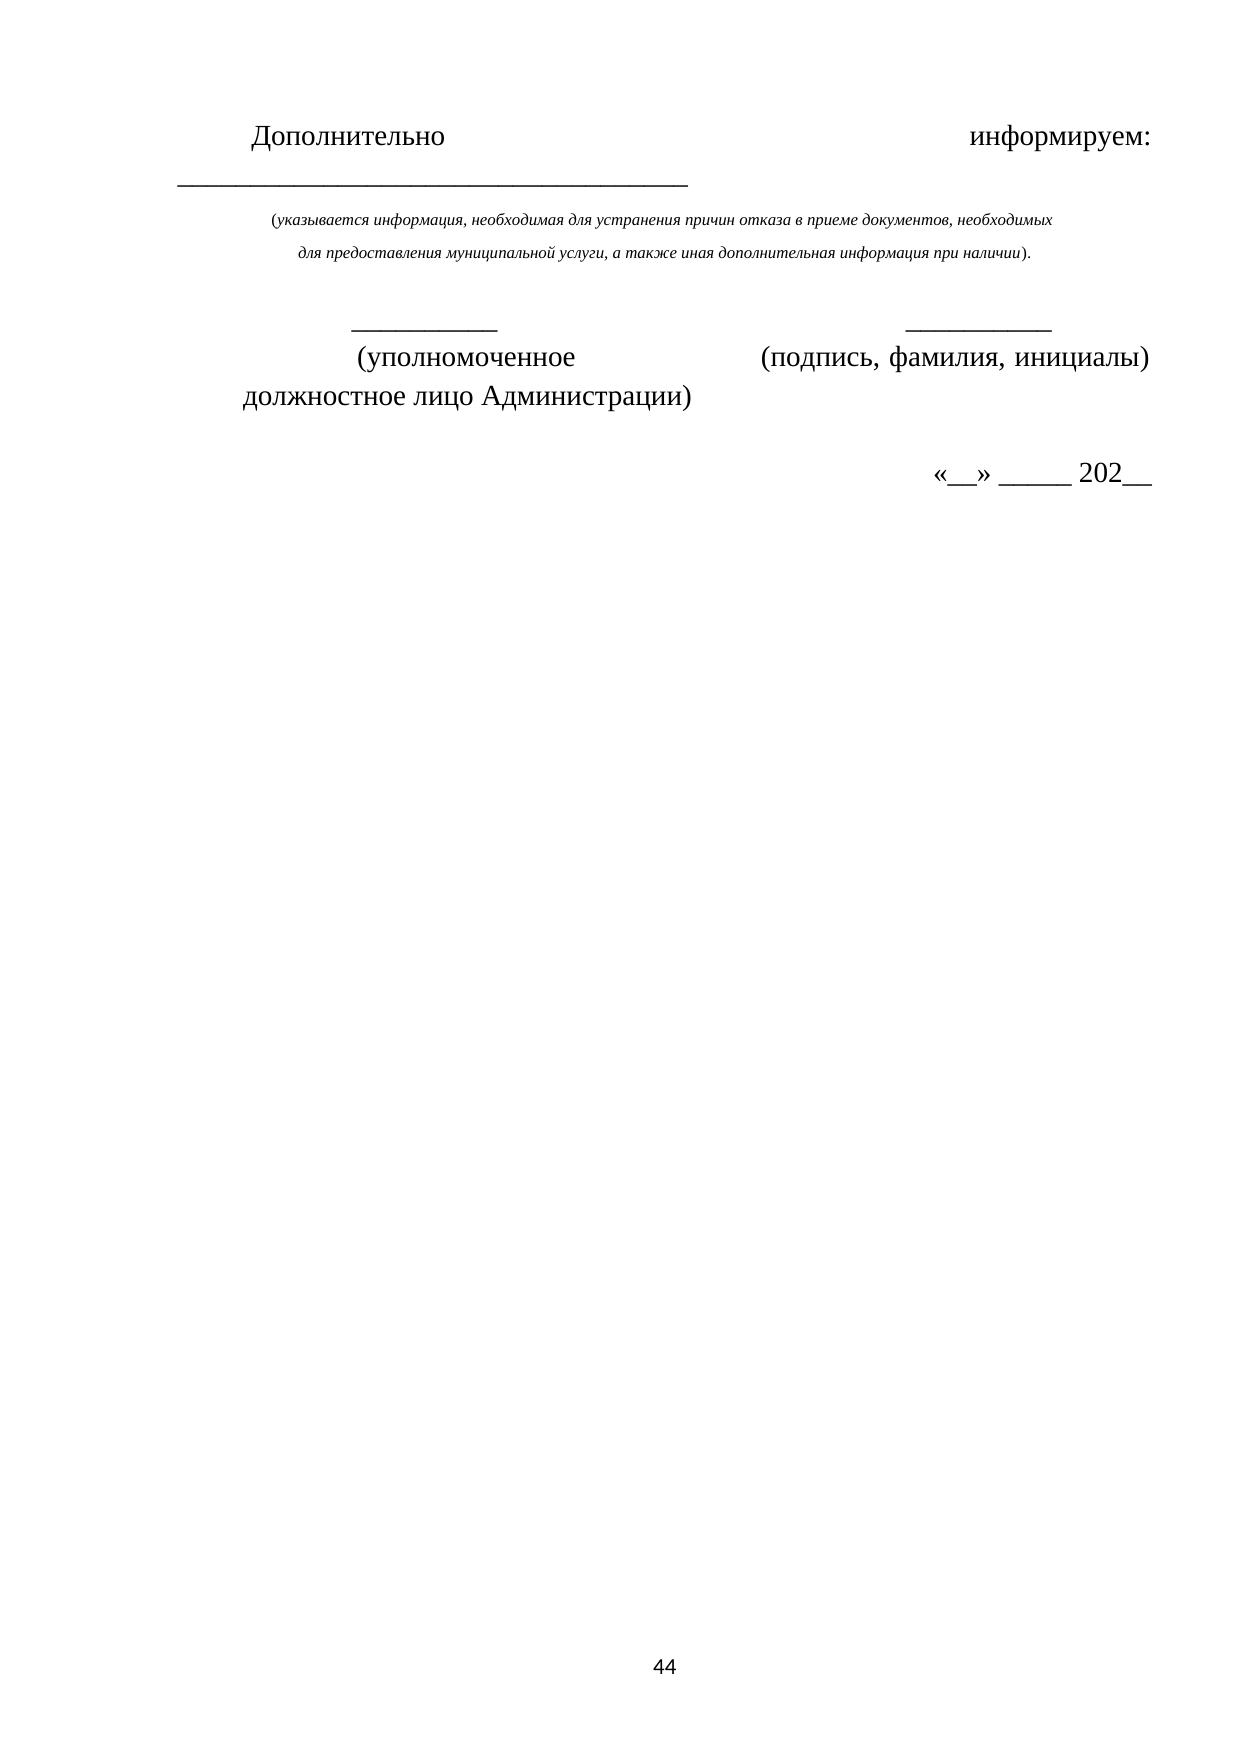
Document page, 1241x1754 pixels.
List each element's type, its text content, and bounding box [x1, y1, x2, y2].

text (указывается информация, необходимая для устранения причин отказа в приеме документов, необходимых для предоставления муниципальной услуги, а также иная дополнительная информация при наличии). [177, 195, 1152, 262]
text (уполномоченное (подпись, фамилия, инициалы) должностное лицо Администрации) [177, 339, 1152, 411]
text __________ __________ [177, 301, 1152, 334]
text «__» _____ 202__ [177, 455, 1152, 488]
text Дополнительно информируем: ___________________________________ [177, 118, 1152, 190]
